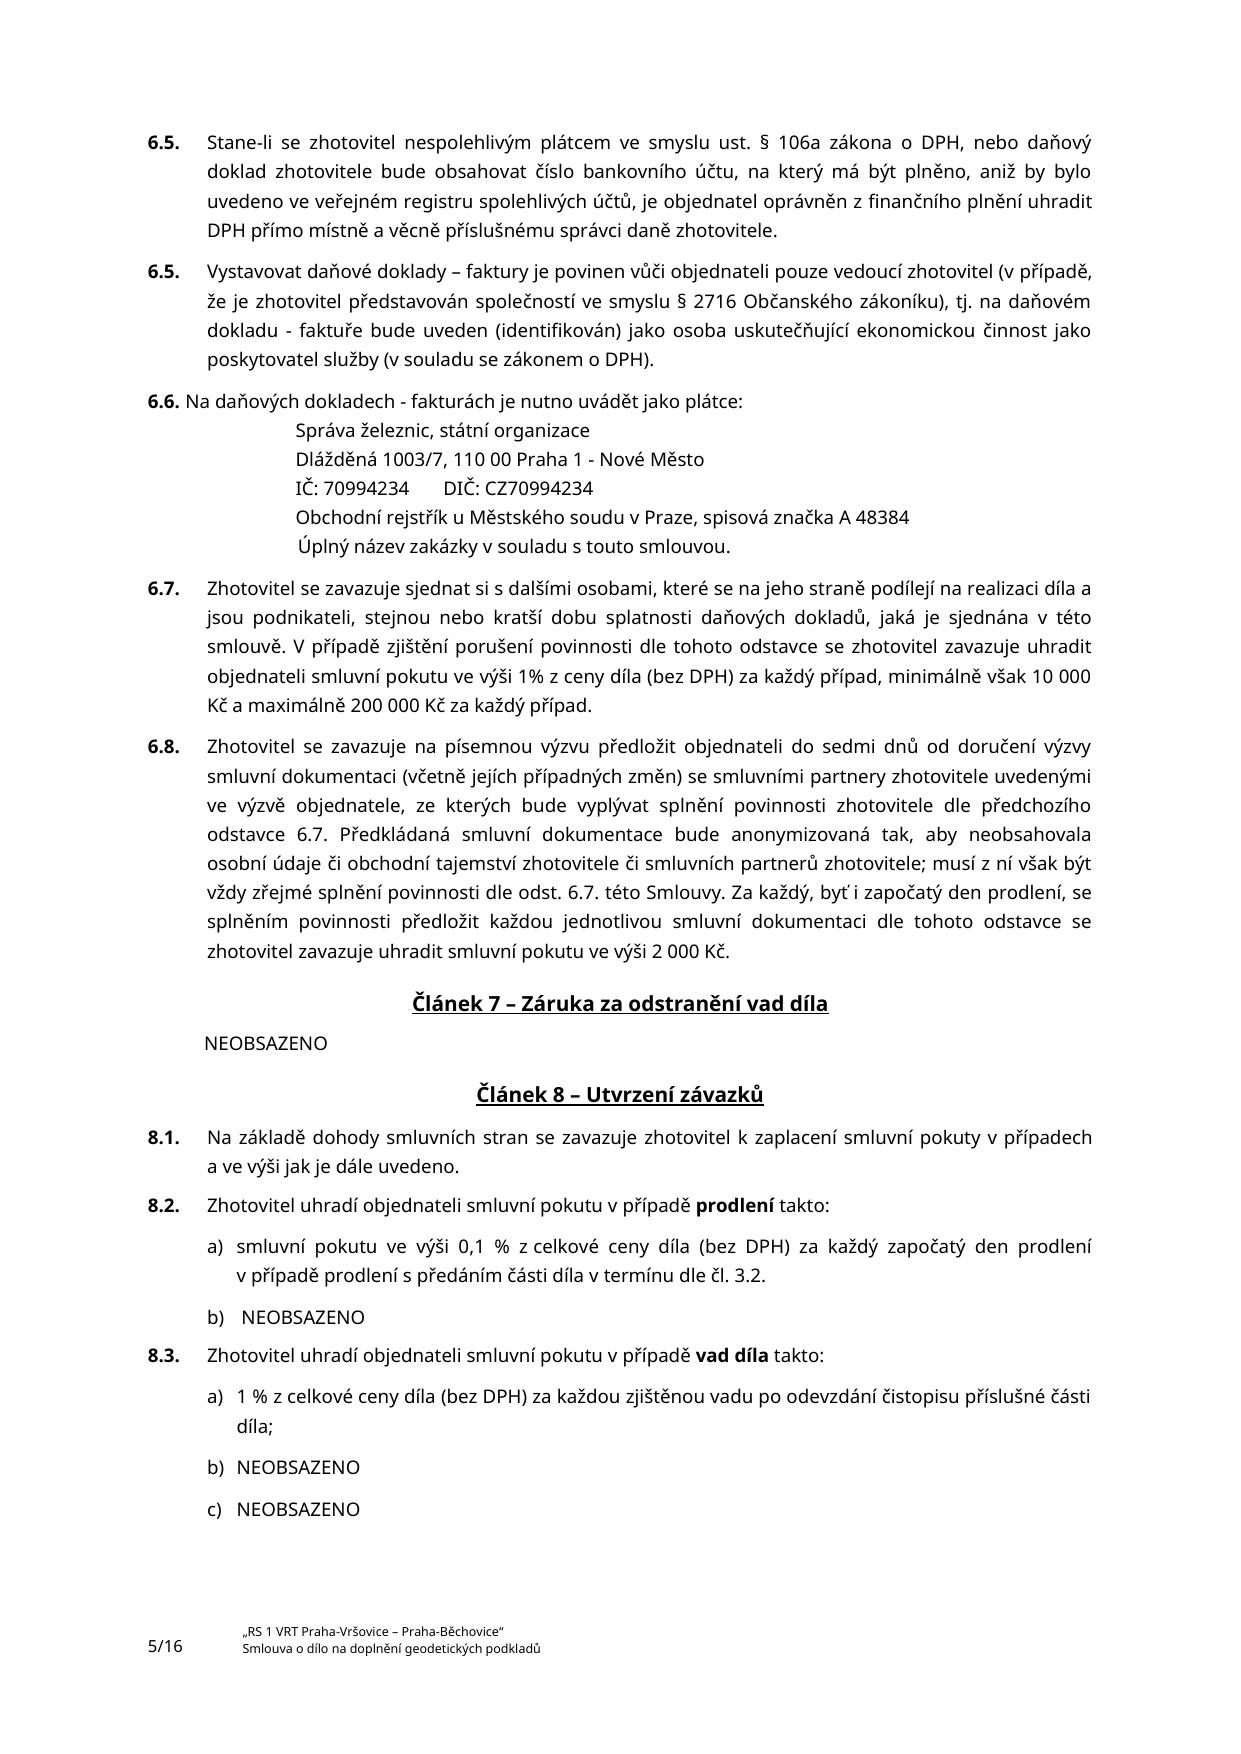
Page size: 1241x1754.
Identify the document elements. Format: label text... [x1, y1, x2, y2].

text IČ: 70994234 DIČ: CZ70994234 [148, 472, 1092, 501]
subtitle Článek 8 – Utvrzení závazků [148, 1080, 1092, 1109]
text a) 1 % z celkové ceny díla (bez DPH) za každou zjištěnou vadu po odevzdání čistopisu příslušné části díla; [207, 1381, 1092, 1439]
subtitle 8.2. Zhotovitel uhradí objednateli smluvní pokutu v případě prodlení takto: [148, 1192, 1092, 1218]
subtitle 8.3. Zhotovitel uhradí objednateli smluvní pokutu v případě vad díla takto: [148, 1343, 1092, 1368]
text 8.1. Na základě dohody smluvních stran se zavazuje zhotovitel k zaplacení smluvní pokuty v případech a ve výši jak je dále uvedeno. [148, 1121, 1092, 1179]
text NEOBSAZENO [148, 1030, 1092, 1055]
text Správa železnic, státní organizace [148, 414, 1092, 443]
text 6.5. Vystavovat daňové doklady – faktury je povinen vůči objednateli pouze vedoucí zhotovitel (v případě, že je zhotovitel představován společností ve smyslu § 2716 Občanského zákoníku), tj. na daňovém dokladu - faktuře bude uveden (identifikován) jako osoba uskutečňující ekonomickou činnost jako poskytovatel služby (v souladu se zákonem o DPH). [148, 256, 1092, 372]
text 6.6. Na daňových dokladech - fakturách je nutno uvádět jako plátce: [148, 385, 1092, 414]
text a) smluvní pokutu ve výši 0,1 % z celkové ceny díla (bez DPH) za každý započatý den prodlení v případě prodlení s předáním části díla v termínu dle čl. 3.2. [207, 1230, 1092, 1288]
text 6.5. Stane-li se zhotovitel nespolehlivým plátcem ve smyslu ust. § 106a zákona o DPH, nebo daňový doklad zhotovitele bude obsahovat číslo bankovního účtu, na který má být plněno, aniž by bylo uvedeno ve veřejném registru spolehlivých účtů, je objednatel oprávněn z finančního plnění uhradit DPH přímo místně a věcně příslušnému správci daně zhotovitele. [148, 126, 1092, 243]
text 6.8. Zhotovitel se zavazuje na písemnou výzvu předložit objednateli do sedmi dnů od doručení výzvy smluvní dokumentaci (včetně jejích případných změn) se smluvními partnery zhotovitele uvedenými ve výzvě objednatele, ze kterých bude vyplývat splnění povinnosti zhotovitele dle předchozího odstavce 6.7. Předkládaná smluvní dokumentace bude anonymizovaná tak, aby neobsahovala osobní údaje či obchodní tajemství zhotovitele či smluvních partnerů zhotovitele; musí z ní však být vždy zřejmé splnění povinnosti dle odst. 6.7. této Smlouvy. Za každý, byť i započatý den prodlení, se splněním povinnosti předložit každou jednotlivou smluvní dokumentaci dle tohoto odstavce se zhotovitel zavazuje uhradit smluvní pokutu ve výši 2 000 Kč. [148, 731, 1092, 964]
text Obchodní rejstřík u Městského soudu v Praze, spisová značka A 48384 [148, 501, 1092, 531]
text 6.7. Zhotovitel se zavazuje sjednat si s dalšími osobami, které se na jeho straně podílejí na realizaci díla a jsou podnikateli, stejnou nebo kratší dobu splatnosti daňových dokladů, jaká je sjednána v této smlouvě. V případě zjištění porušení povinnosti dle tohoto odstavce se zhotovitel zavazuje uhradit objednateli smluvní pokutu ve výši 1% z ceny díla (bez DPH) za každý případ, minimálně však 10 000 Kč a maximálně 200 000 Kč za každý případ. [148, 572, 1092, 718]
subtitle Článek 7 – Záruka za odstranění vad díla [148, 989, 1092, 1017]
text b) NEOBSAZENO [207, 1451, 1092, 1481]
text c) NEOBSAZENO [207, 1493, 1092, 1522]
text Úplný název zakázky v souladu s touto smlouvou. [148, 531, 1092, 560]
text b) NEOBSAZENO [207, 1301, 1092, 1330]
text Dlážděná 1003/7, 110 00 Praha 1 - Nové Město [148, 443, 1092, 472]
